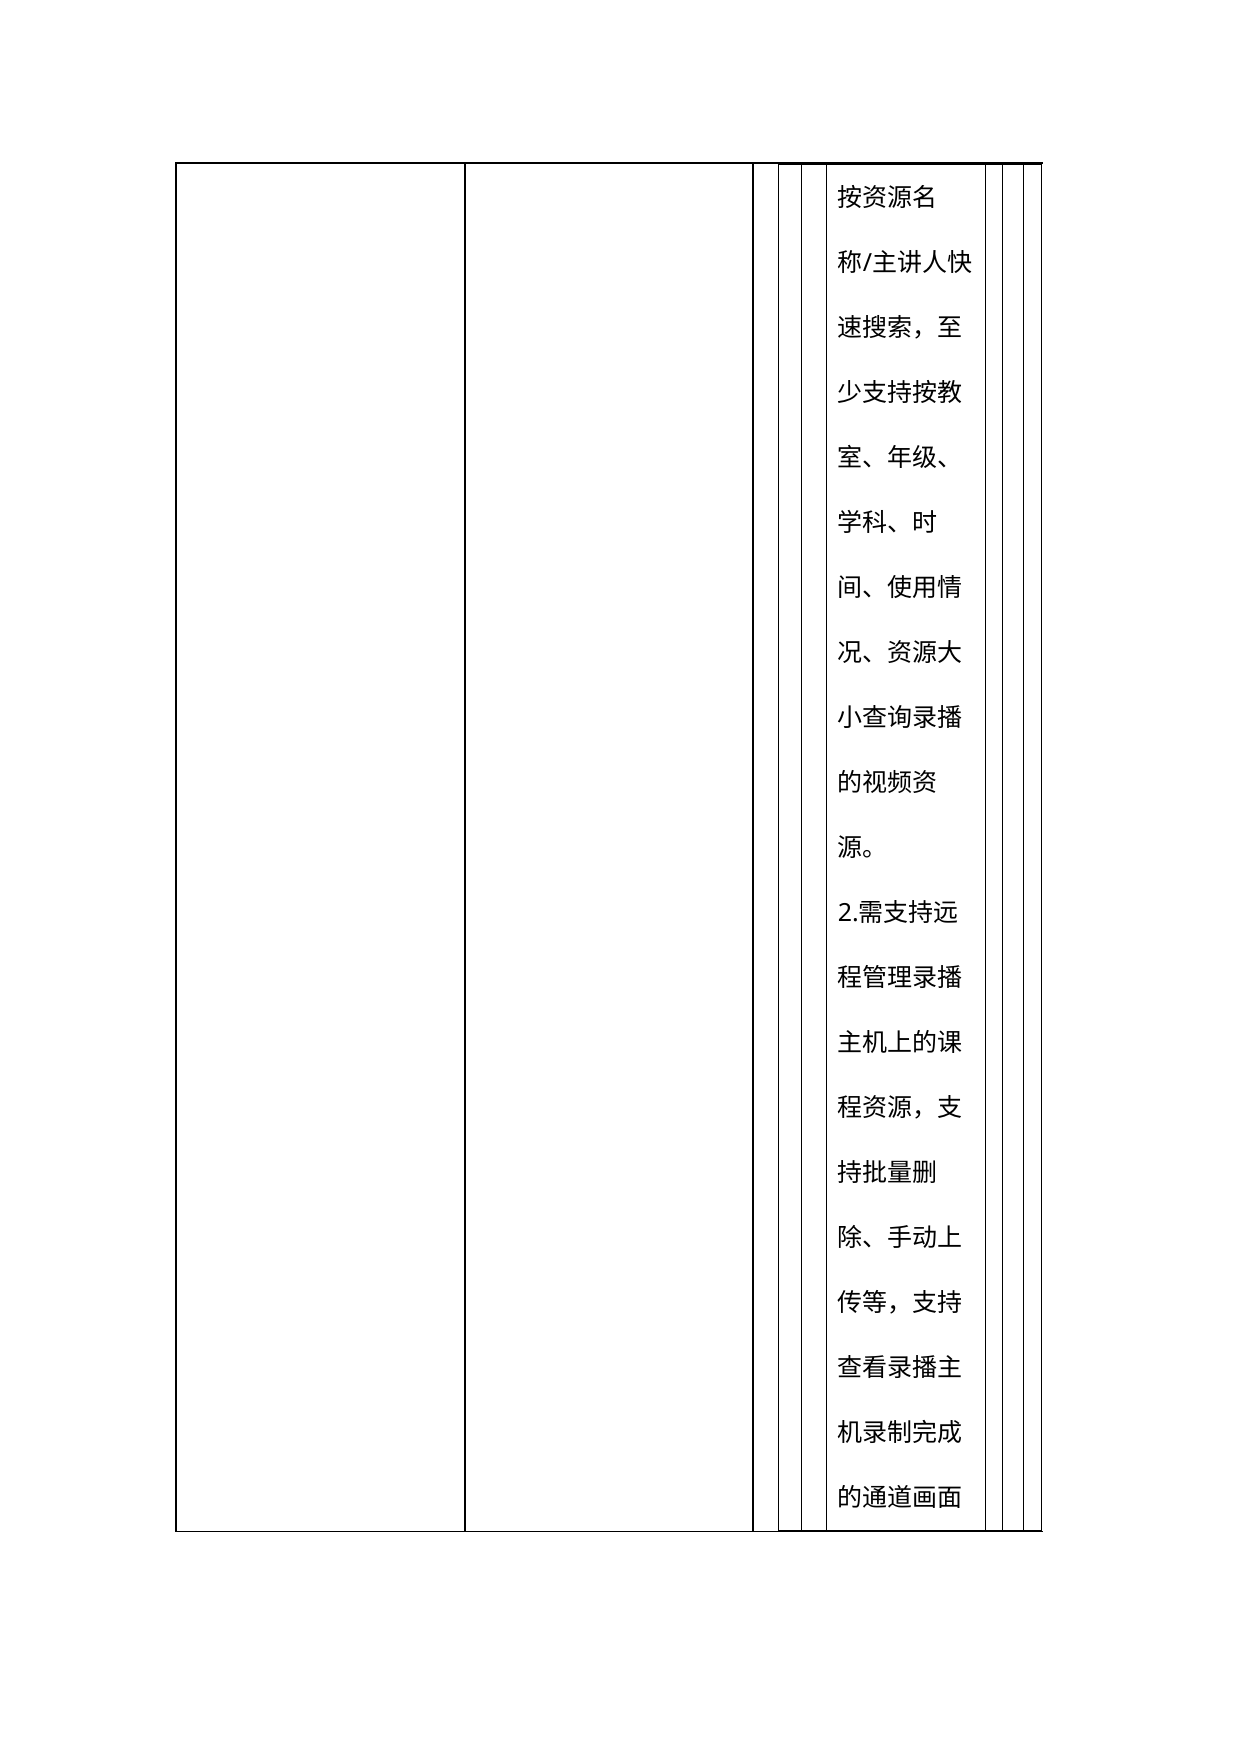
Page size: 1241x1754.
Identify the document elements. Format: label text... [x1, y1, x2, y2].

table_cell [802, 165, 826, 1530]
table_cell [779, 165, 801, 1530]
table_cell [827, 165, 985, 1530]
table_cell [1024, 165, 1041, 1530]
table_cell [466, 164, 752, 1531]
table_cell [754, 164, 778, 1531]
table_cell [986, 165, 1002, 1530]
table_cell 1 [177, 164, 464, 1531]
table_cell [1003, 165, 1023, 1530]
